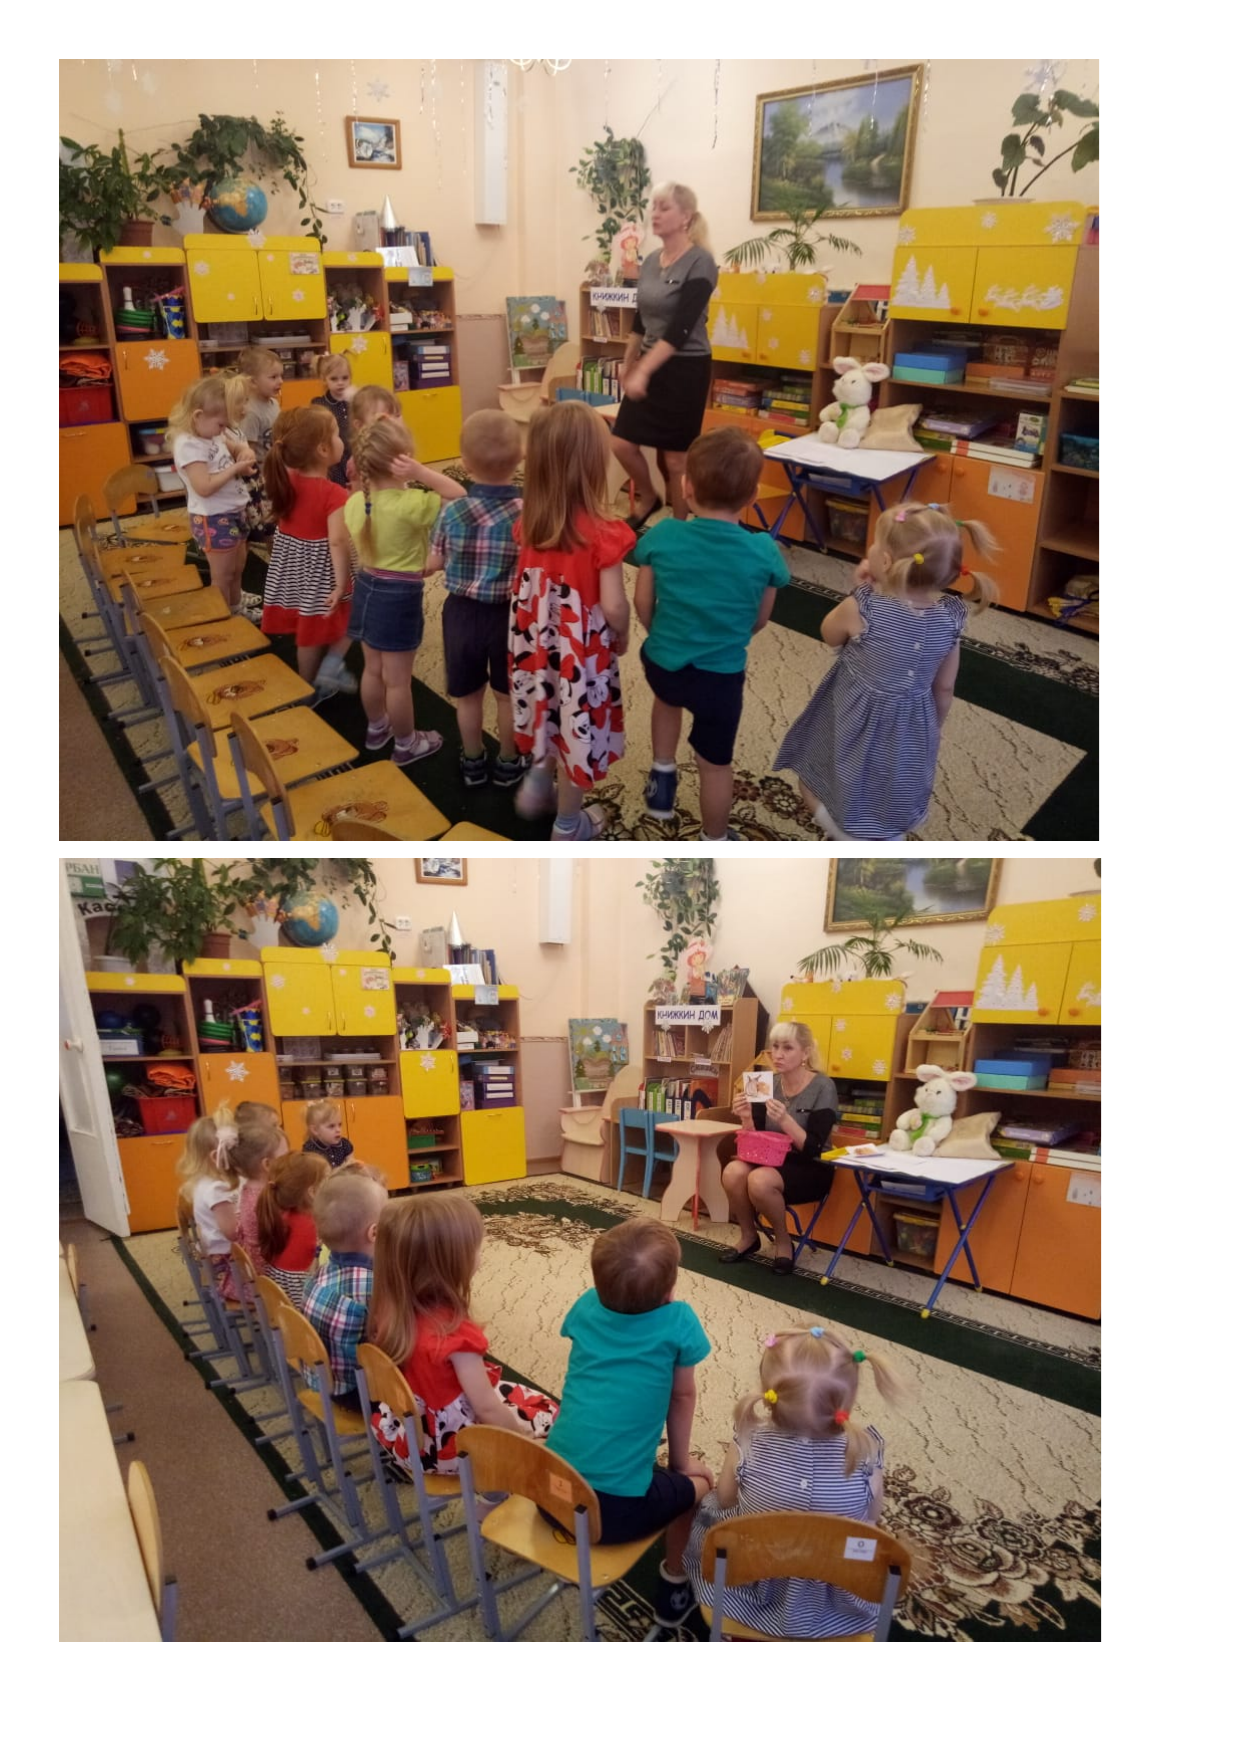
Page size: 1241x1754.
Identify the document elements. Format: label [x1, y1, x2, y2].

picture [59, 858, 1102, 1642]
picture [59, 59, 1100, 841]
